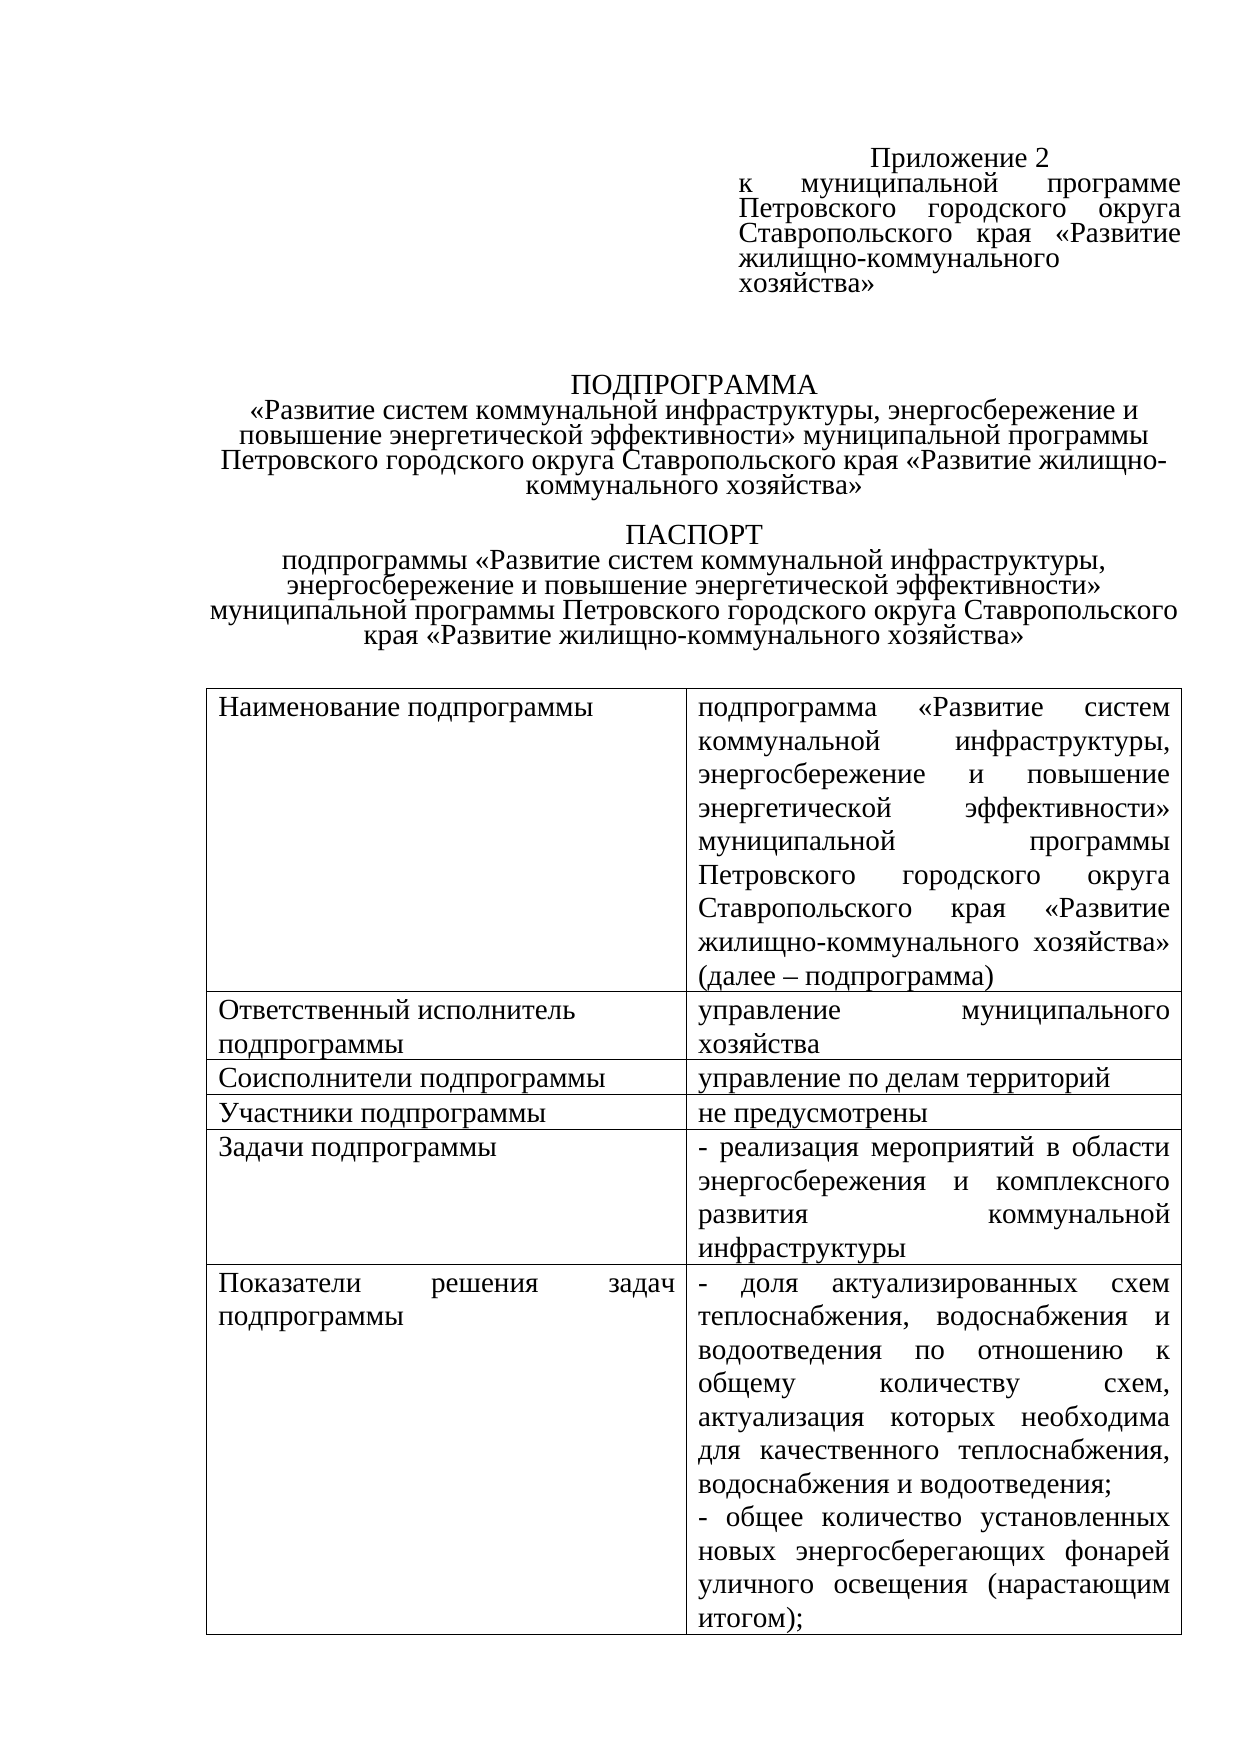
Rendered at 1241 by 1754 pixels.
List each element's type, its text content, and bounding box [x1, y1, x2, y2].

text ПАСПОРТ [207, 525, 1181, 550]
table_header Наименование подпрограммы [207, 689, 686, 991]
text ПОДПРОГРАММА [207, 375, 619, 400]
table_cell Ответственный исполнитель подпрограммы [207, 992, 686, 1059]
table_header подпрограмма «Развитие систем коммунальной инфраструктуры, энергосбережение и повышение энергетической эффективности» муниципальной программы Петровского городского округа Ставропольского края «Развитие жилищно-коммунального хозяйства» (далее – подпрограмма) [687, 689, 1181, 991]
table_cell не предусмотрены [687, 1095, 1181, 1128]
text ПОДПРОГРАММА [629, 375, 1181, 400]
table_cell - реализация мероприятий в области энергосбережения и комплексного развития коммунальной инфраструктуры [687, 1130, 1181, 1264]
text подпрограммы «Развитие систем коммунальной инфраструктуры, энергосбережение и повышение энергетической эффективности» муниципальной программы Петровского городского округа Ставропольского края «Развитие жилищно-коммунального хозяйства» [207, 550, 1181, 650]
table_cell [687, 1265, 1181, 1634]
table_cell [207, 1265, 686, 1634]
text к муниципальной программе Петровского городского округа Ставропольского края «Развитие жилищно-коммунального хозяйства» [738, 173, 1181, 298]
text «Развитие систем коммунальной инфраструктуры, энергосбережение и повышение энергетической эффективности» муниципальной программы Петровского городского округа Ставропольского края «Развитие жилищно-коммунального хозяйства» [207, 400, 1181, 500]
table_cell Участники подпрограммы [207, 1095, 686, 1128]
text Приложение 2 [738, 148, 1181, 173]
table_cell управление по делам территорий [687, 1060, 1181, 1094]
table_cell Задачи подпрограммы [207, 1130, 686, 1264]
table_cell Соисполнители подпрограммы [207, 1060, 686, 1094]
table_cell управление муниципального хозяйства [687, 992, 1181, 1059]
